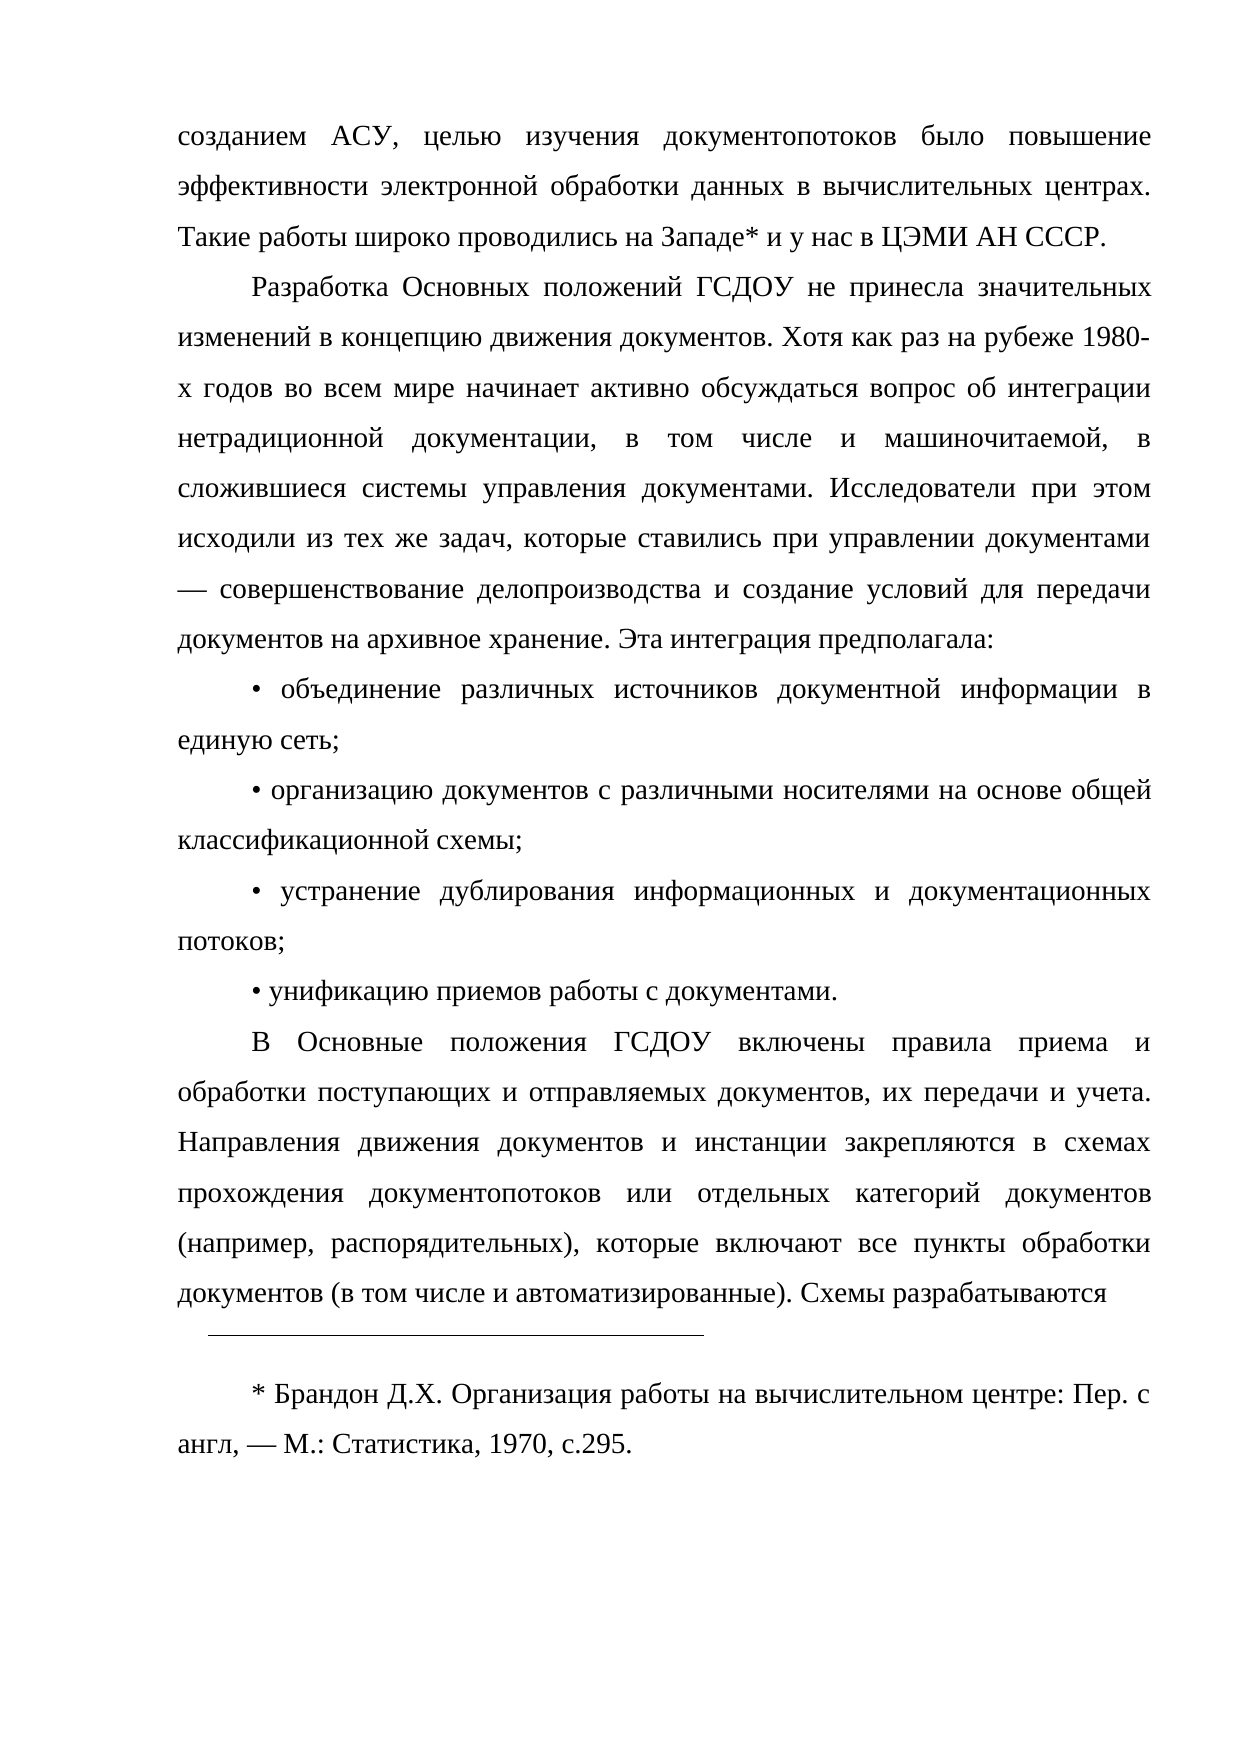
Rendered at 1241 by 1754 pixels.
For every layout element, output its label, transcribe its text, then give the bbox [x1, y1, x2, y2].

text Разработка Основных положений ГСДОУ не принесла значительных изменений в концепцию движения документов. Хотя как раз на рубеже 1980-х годов во всем мире начинает активно обсуждаться вопрос об интеграции нетрадиционной документации, в том числе и машиночитаемой, в сложившиеся системы управления документами. Исследователи при этом исходили из тех же задач, которые ставились при управлении документами — совершенствование делопроизводства и создание условий для передачи документов на архивное хранение. Эта интеграция предполагала: [177, 269, 1152, 655]
text В Основные положения ГСДОУ включены правила приема и обработки поступающих и отправляемых документов, их передачи и учета. Направления движения документов и инстанции закрепляются в схемах прохождения документопотоков или отдельных категорий документов (например, распорядительных), которые включают все пункты обработки документов (в том числе и автоматизированные). Схемы разрабатываются [177, 1024, 1152, 1309]
text • унификацию приемов работы с документами. [177, 973, 1152, 1007]
text • устранение дублирования информационных и документационных потоков; [177, 873, 1152, 957]
text * Брандон Д.Х. Организация работы на вычислительном центре: Пер. с англ, — М.: Статистика, 1970, с.295. [177, 1376, 1152, 1460]
text • объединение различных источников документной информации в единую сеть; [177, 672, 1152, 755]
text созданием АСУ, целью изучения документопотоков было повышение эффективности электронной обработки данных в вычислительных центрах. Такие работы широко проводились на Западе* и у нас в ЦЭМИ АН СССР. [177, 118, 1152, 252]
text • организацию документов с различными носителями на основе общей классификационной схемы; [177, 772, 1152, 856]
